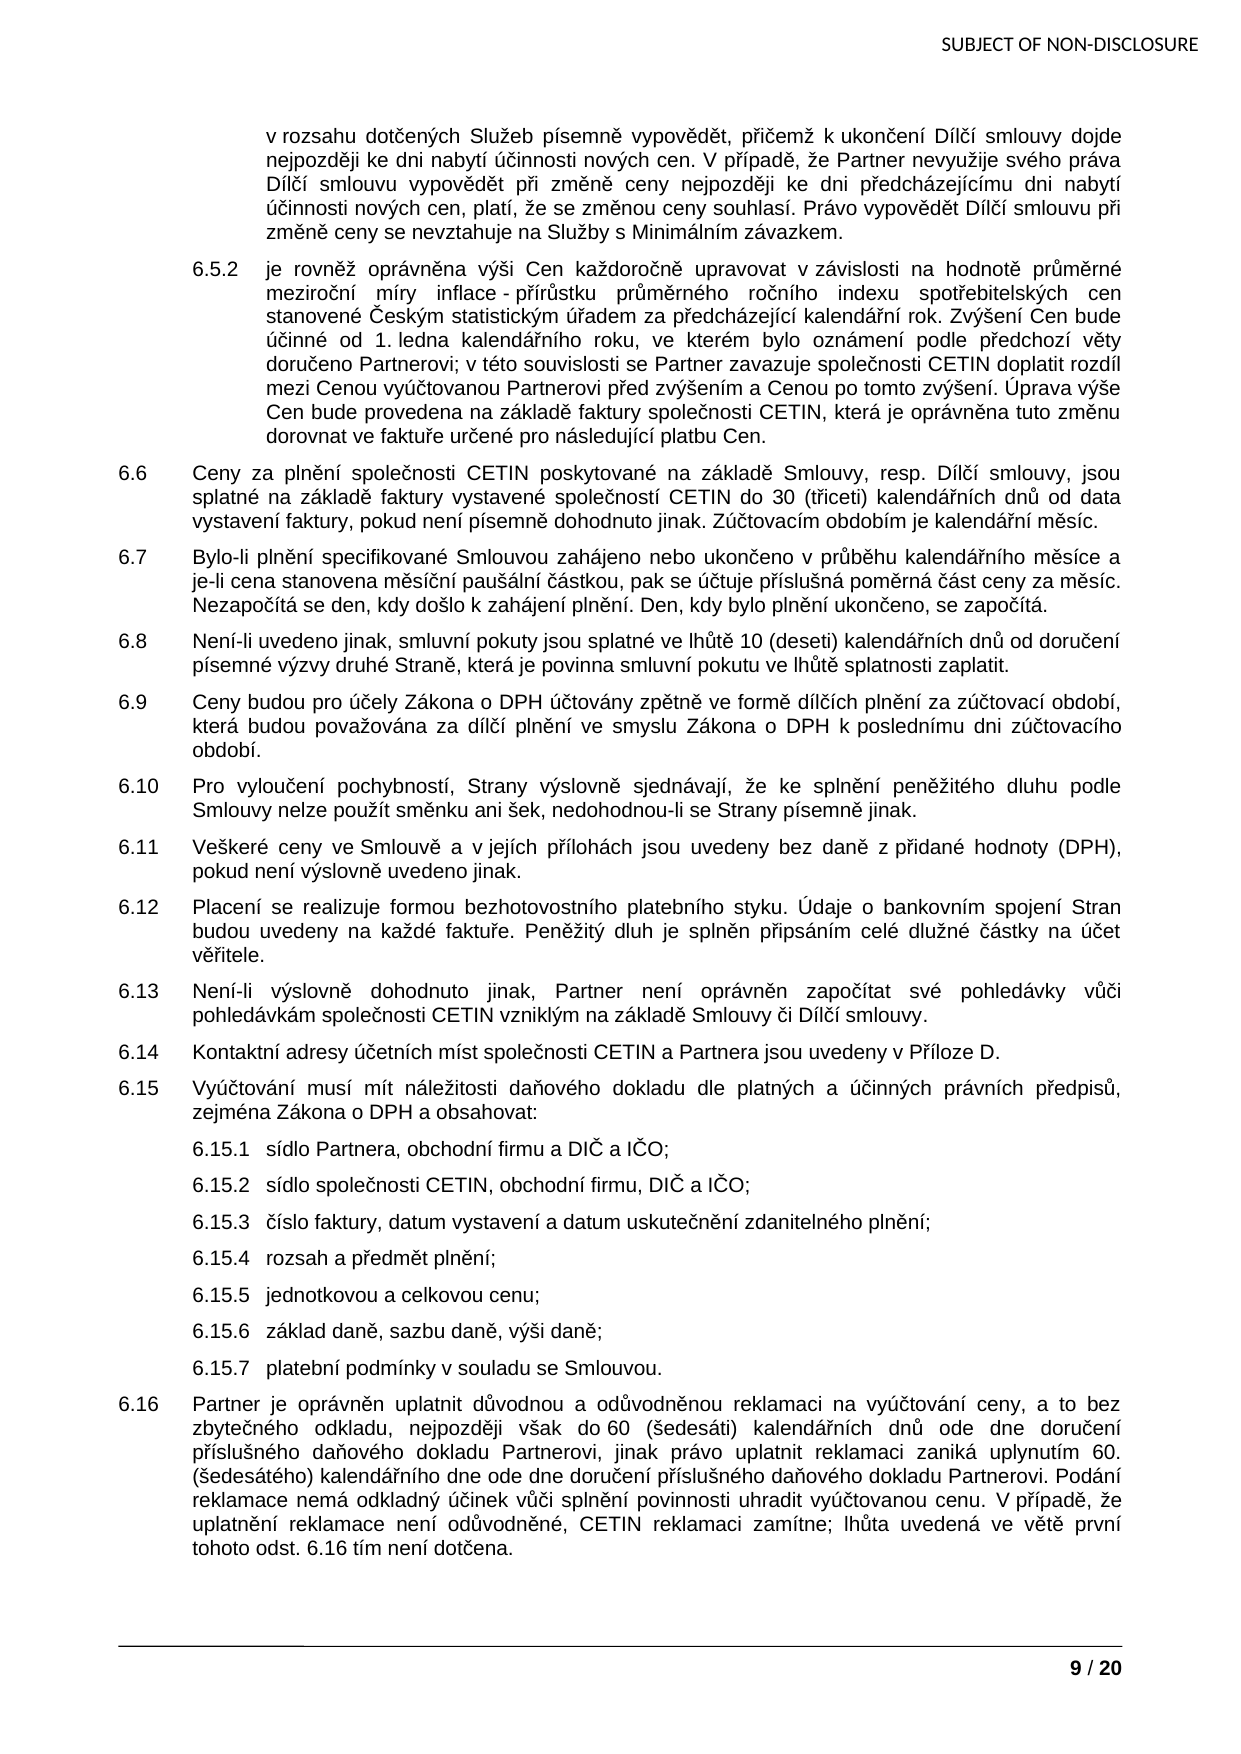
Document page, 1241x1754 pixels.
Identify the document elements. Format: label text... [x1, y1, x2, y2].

text Veškeré ceny ve Smlouvě a v jejích přílohách jsou uvedeny bez daně z přidané hodnoty (DPH), pokud není výslovně uvedeno jinak. [118, 834, 1122, 882]
list platební podmínky v souladu se Smlouvou. [192, 1355, 1122, 1379]
text Není-li výslovně dohodnuto jinak, Partner není oprávněn započítat své pohledávky vůči pohledávkám společnosti CETIN vzniklým na základě Smlouvy či Dílčí smlouvy. [118, 979, 1122, 1027]
list číslo faktury, datum vystavení a datum uskutečnění zdanitelného plnění; [192, 1209, 1122, 1233]
text Kontaktní adresy účetních míst společnosti CETIN a Partnera jsou uvedeny v Příloze D. [118, 1040, 1122, 1064]
list sídlo Partnera, obchodní firmu a DIČ a IČO; [192, 1137, 1122, 1161]
list je rovněž oprávněna výši Cen každoročně upravovat v závislosti na hodnotě průměrné meziroční míry inflace - přírůstku průměrného ročního indexu spotřebitelských cen stanovené Českým statistickým úřadem za předcházející kalendářní rok. Zvýšení Cen bude účinné od 1. ledna kalendářního roku, ve kterém bylo oznámení podle předchozí věty doručeno Partnerovi; v této souvislosti se Partner zavazuje společnosti CETIN doplatit rozdíl mezi Cenou vyúčtovanou Partnerovi před zvýšením a Cenou po tomto zvýšení. Úprava výše Cen bude provedena na základě faktury společnosti CETIN, která je oprávněna tuto změnu dorovnat ve faktuře určené pro následující platbu Cen. [192, 256, 1122, 448]
text Ceny za plnění společnosti CETIN poskytované na základě Smlouvy, resp. Dílčí smlouvy, jsou splatné na základě faktury vystavené společností CETIN do 30 (třiceti) kalendářních dnů od data vystavení faktury, pokud není písemně dohodnuto jinak. Zúčtovacím obdobím je kalendářní měsíc. [118, 461, 1122, 532]
text Není-li uvedeno jinak, smluvní pokuty jsou splatné ve lhůtě 10 (deseti) kalendářních dnů od doručení písemné výzvy druhé Straně, která je povinna smluvní pokutu ve lhůtě splatnosti zaplatit. [118, 629, 1122, 677]
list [192, 124, 1122, 244]
text Bylo-li plnění specifikované Smlouvou zahájeno nebo ukončeno v průběhu kalendářního měsíce a je-li cena stanovena měsíční paušální částkou, pak se účtuje příslušná poměrná část ceny za měsíc. Nezapočítá se den, kdy došlo k zahájení plnění. Den, kdy bylo plnění ukončeno, se započítá. [118, 545, 1122, 617]
text Pro vyloučení pochybností, Strany výslovně sjednávají, že ke splnění peněžitého dluhu podle Smlouvy nelze použít směnku ani šek, nedohodnou-li se Strany písemně jinak. [118, 774, 1122, 822]
list jednotkovou a celkovou cenu; [192, 1282, 1122, 1306]
text Placení se realizuje formou bezhotovostního platebního styku. Údaje o bankovním spojení Stran budou uvedeny na každé faktuře. Peněžitý dluh je splněn připsáním celé dlužné částky na účet věřitele. [118, 895, 1122, 967]
text Vyúčtování musí mít náležitosti daňového dokladu dle platných a účinných právních předpisů, zejména Zákona o DPH a obsahovat: [118, 1076, 1122, 1124]
list sídlo společnosti CETIN, obchodní firmu, DIČ a IČO; [192, 1173, 1122, 1197]
list základ daně, sazbu daně, výši daně; [192, 1319, 1122, 1343]
text Partner je oprávněn uplatnit důvodnou a odůvodněnou reklamaci na vyúčtování ceny, a to bez zbytečného odkladu, nejpozději však do 60 (šedesáti) kalendářních dnů ode dne doručení příslušného daňového dokladu Partnerovi, jinak právo uplatnit reklamaci zaniká uplynutím 60. (šedesátého) kalendářního dne ode dne doručení příslušného daňového dokladu Partnerovi. Podání reklamace nemá odkladný účinek vůči splnění povinnosti uhradit vyúčtovanou cenu. V případě, že uplatnění reklamace není odůvodněné, CETIN reklamaci zamítne; lhůta uvedená ve větě první tohoto odst. 6.16 tím není dotčena. [118, 1392, 1122, 1559]
list rozsah a předmět plnění; [192, 1246, 1122, 1270]
text Ceny budou pro účely Zákona o DPH účtovány zpětně ve formě dílčích plnění za zúčtovací období, která budou považována za dílčí plnění ve smyslu Zákona o DPH k poslednímu dni zúčtovacího období. [118, 690, 1122, 762]
